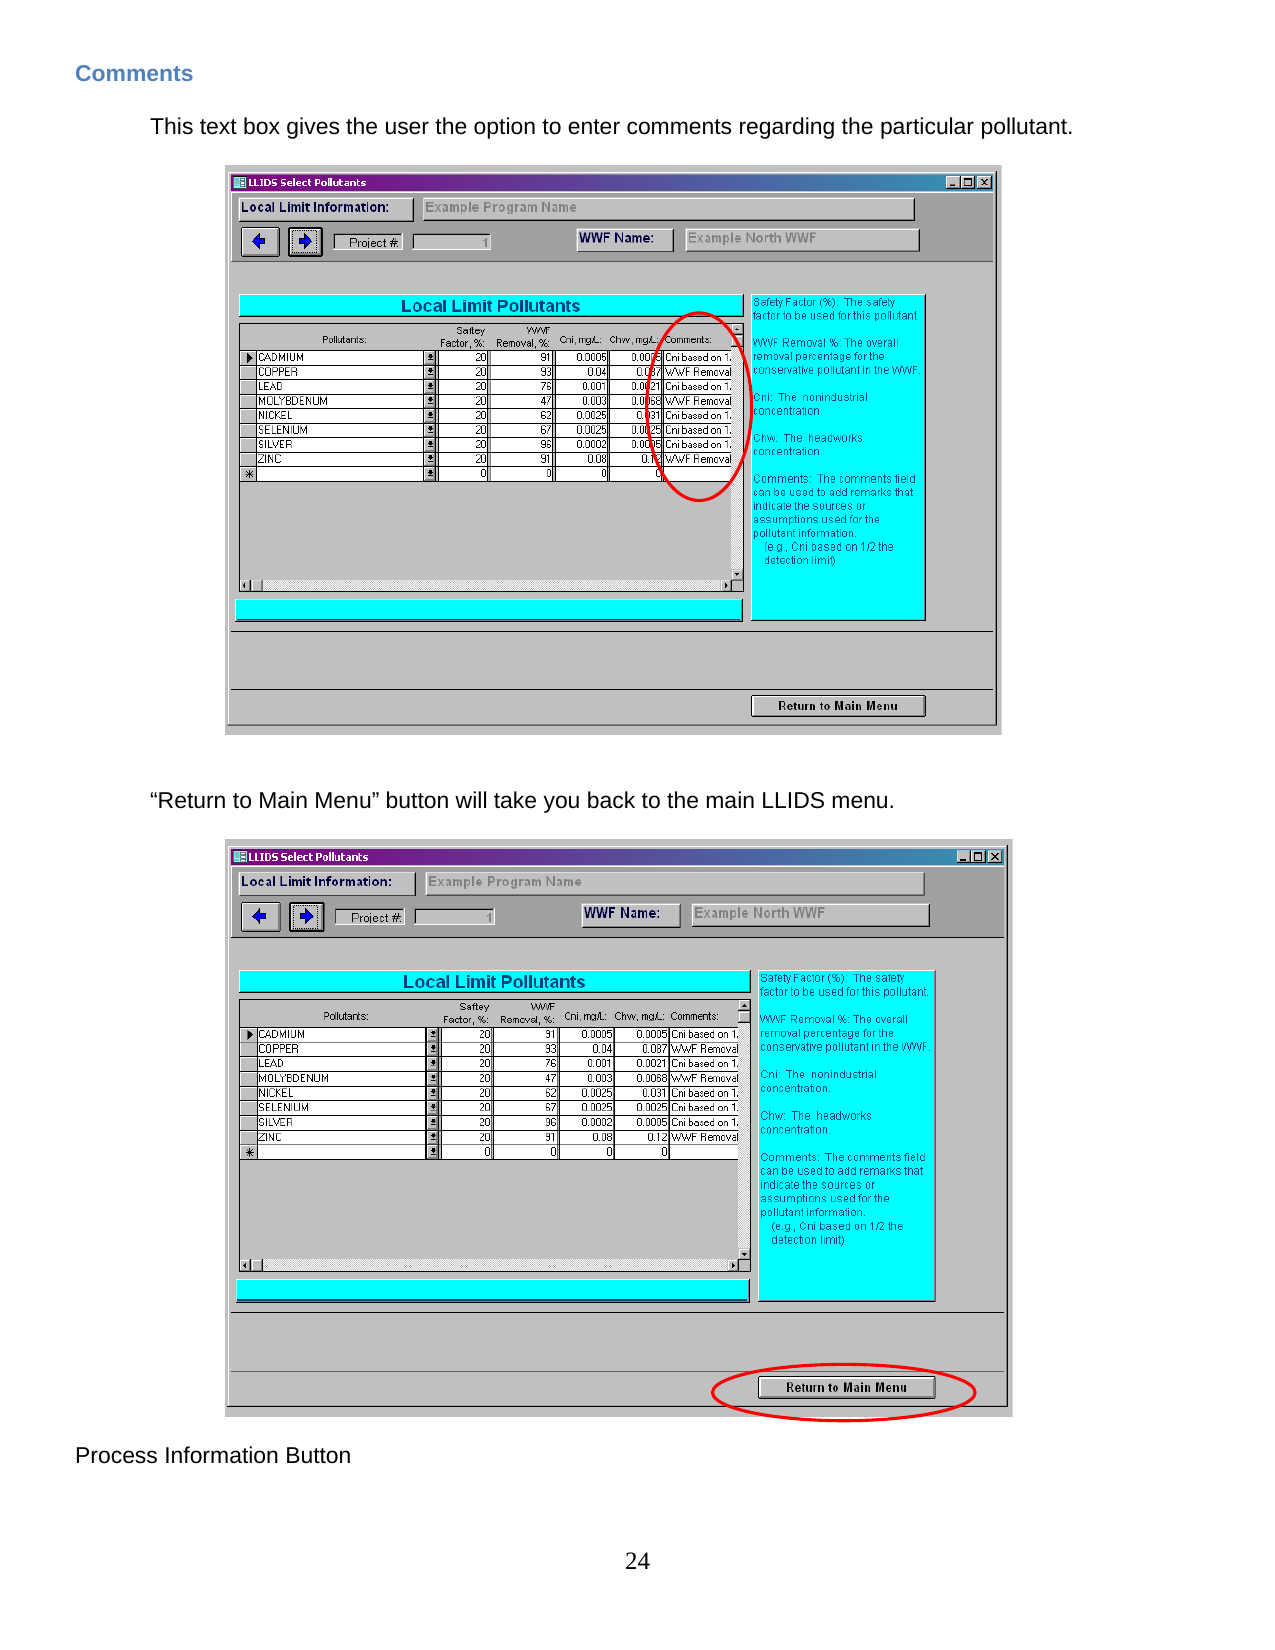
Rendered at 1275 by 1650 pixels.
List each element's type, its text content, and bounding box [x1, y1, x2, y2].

picture [225, 165, 1002, 735]
picture [225, 839, 1013, 1417]
subtitle Comments [75, 60, 1200, 86]
text Process Information Button [75, 1442, 1200, 1469]
text This text box gives the user the option to enter comments regarding the particular pollutant. [150, 113, 1200, 139]
picture [715, 1366, 973, 1417]
text “Return to Main Menu” button will take you back to the main LLIDS menu. [150, 787, 1200, 813]
